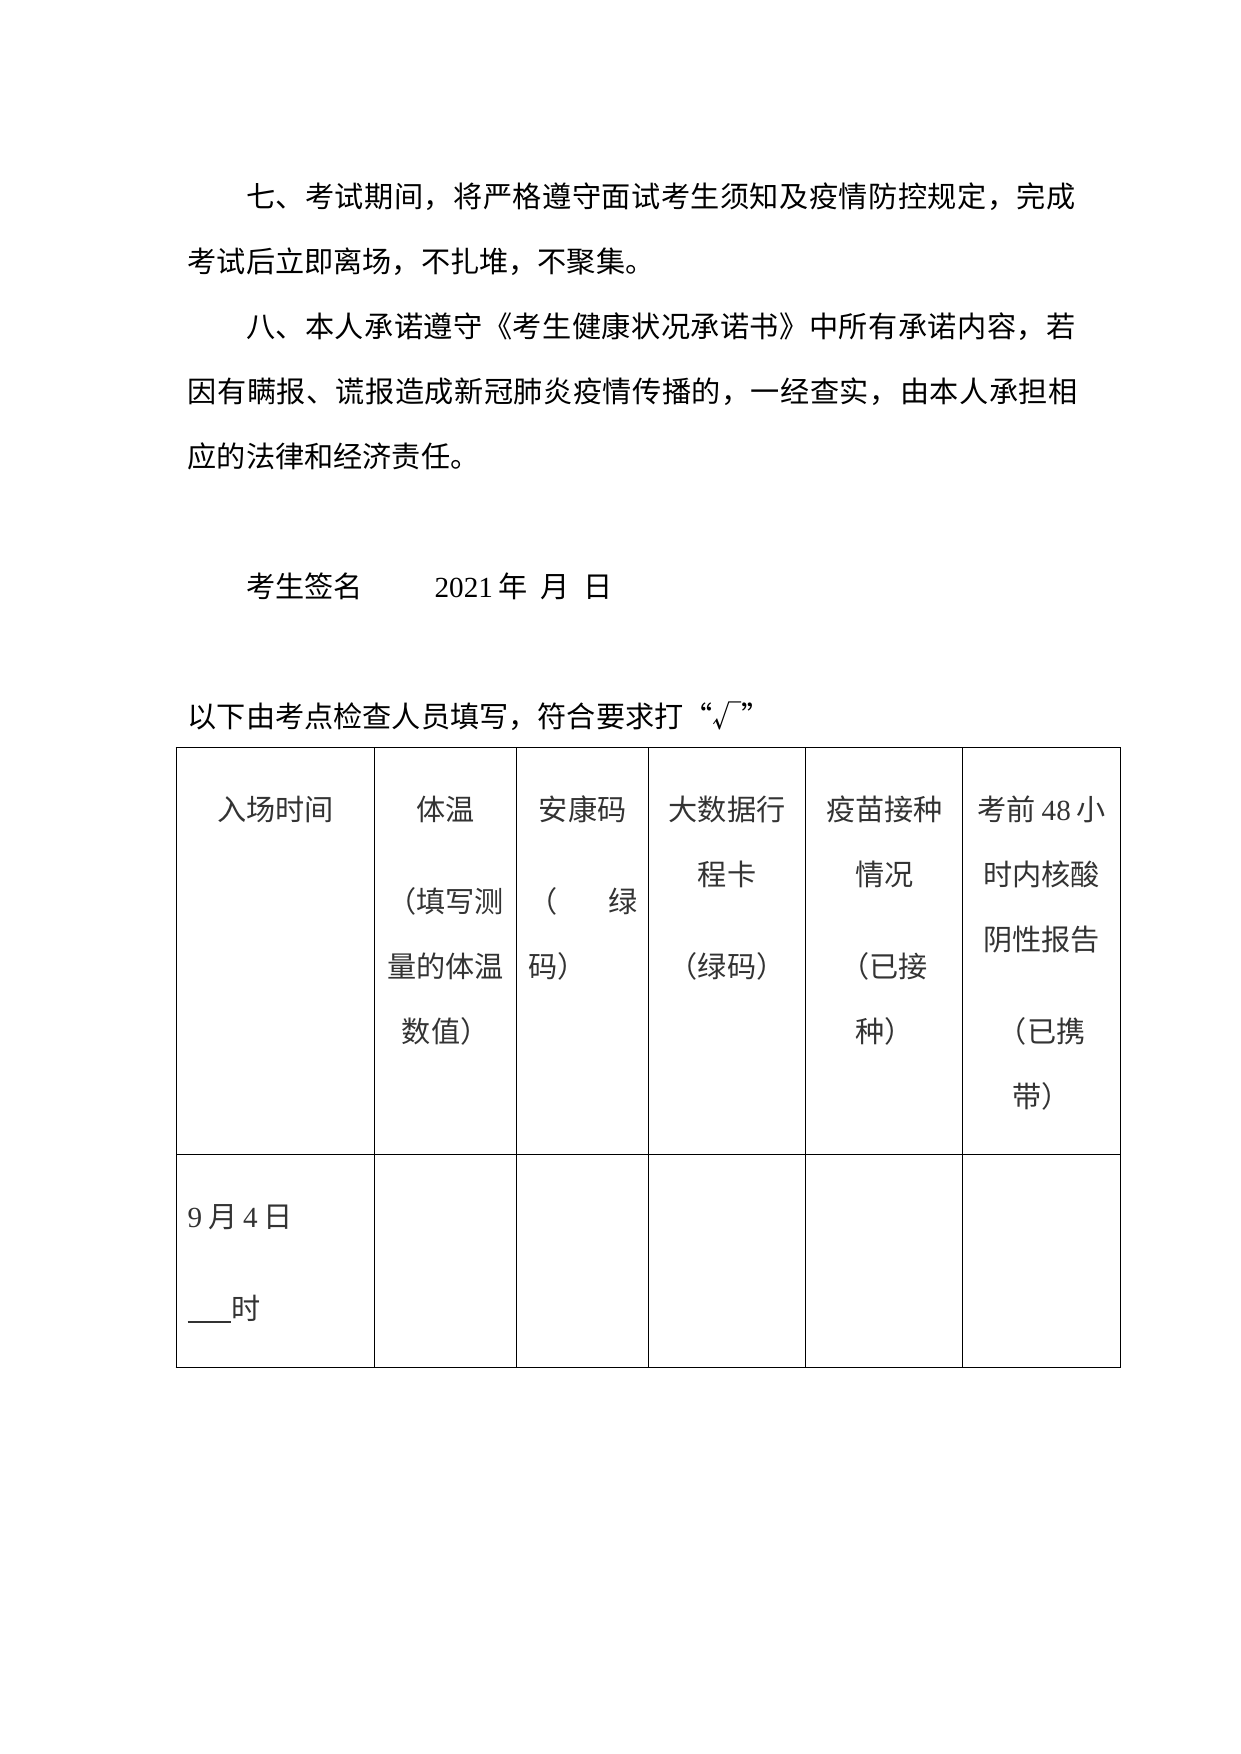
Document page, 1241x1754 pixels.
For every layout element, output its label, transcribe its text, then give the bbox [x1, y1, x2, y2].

table_header 疫苗接种情况 （已接种） [806, 748, 962, 1154]
text 七、考试期间，将严格遵守面试考生须知及疫情防控规定，完成考试后立即离场，不扎堆，不聚集。 [187, 162, 1078, 292]
table_cell [963, 1155, 1120, 1367]
table_header 体温 （填写测量的体温数值） [375, 748, 516, 1154]
table_header 考前48小时内核酸阴性报告 （已携带） [963, 748, 1120, 1154]
table_cell 9月4日 时 [177, 1155, 374, 1367]
table_cell [517, 1155, 648, 1367]
text 以下由考点检查人员填写，符合要求打“√” [187, 682, 1078, 747]
table_header 安康码 （绿码） [517, 748, 648, 1154]
table_cell [649, 1155, 805, 1367]
text 八、本人承诺遵守《考生健康状况承诺书》中所有承诺内容，若因有瞒报、谎报造成新冠肺炎疫情传播的，一经查实，由本人承担相应的法律和经济责任。 [187, 292, 1078, 487]
table_cell [806, 1155, 962, 1367]
table_cell [375, 1155, 516, 1367]
table_header 大数据行程卡 （绿码） [649, 748, 805, 1154]
table_header 入场时间 [177, 748, 374, 1154]
text 考生签名 2021年 月 日 [187, 552, 1078, 617]
